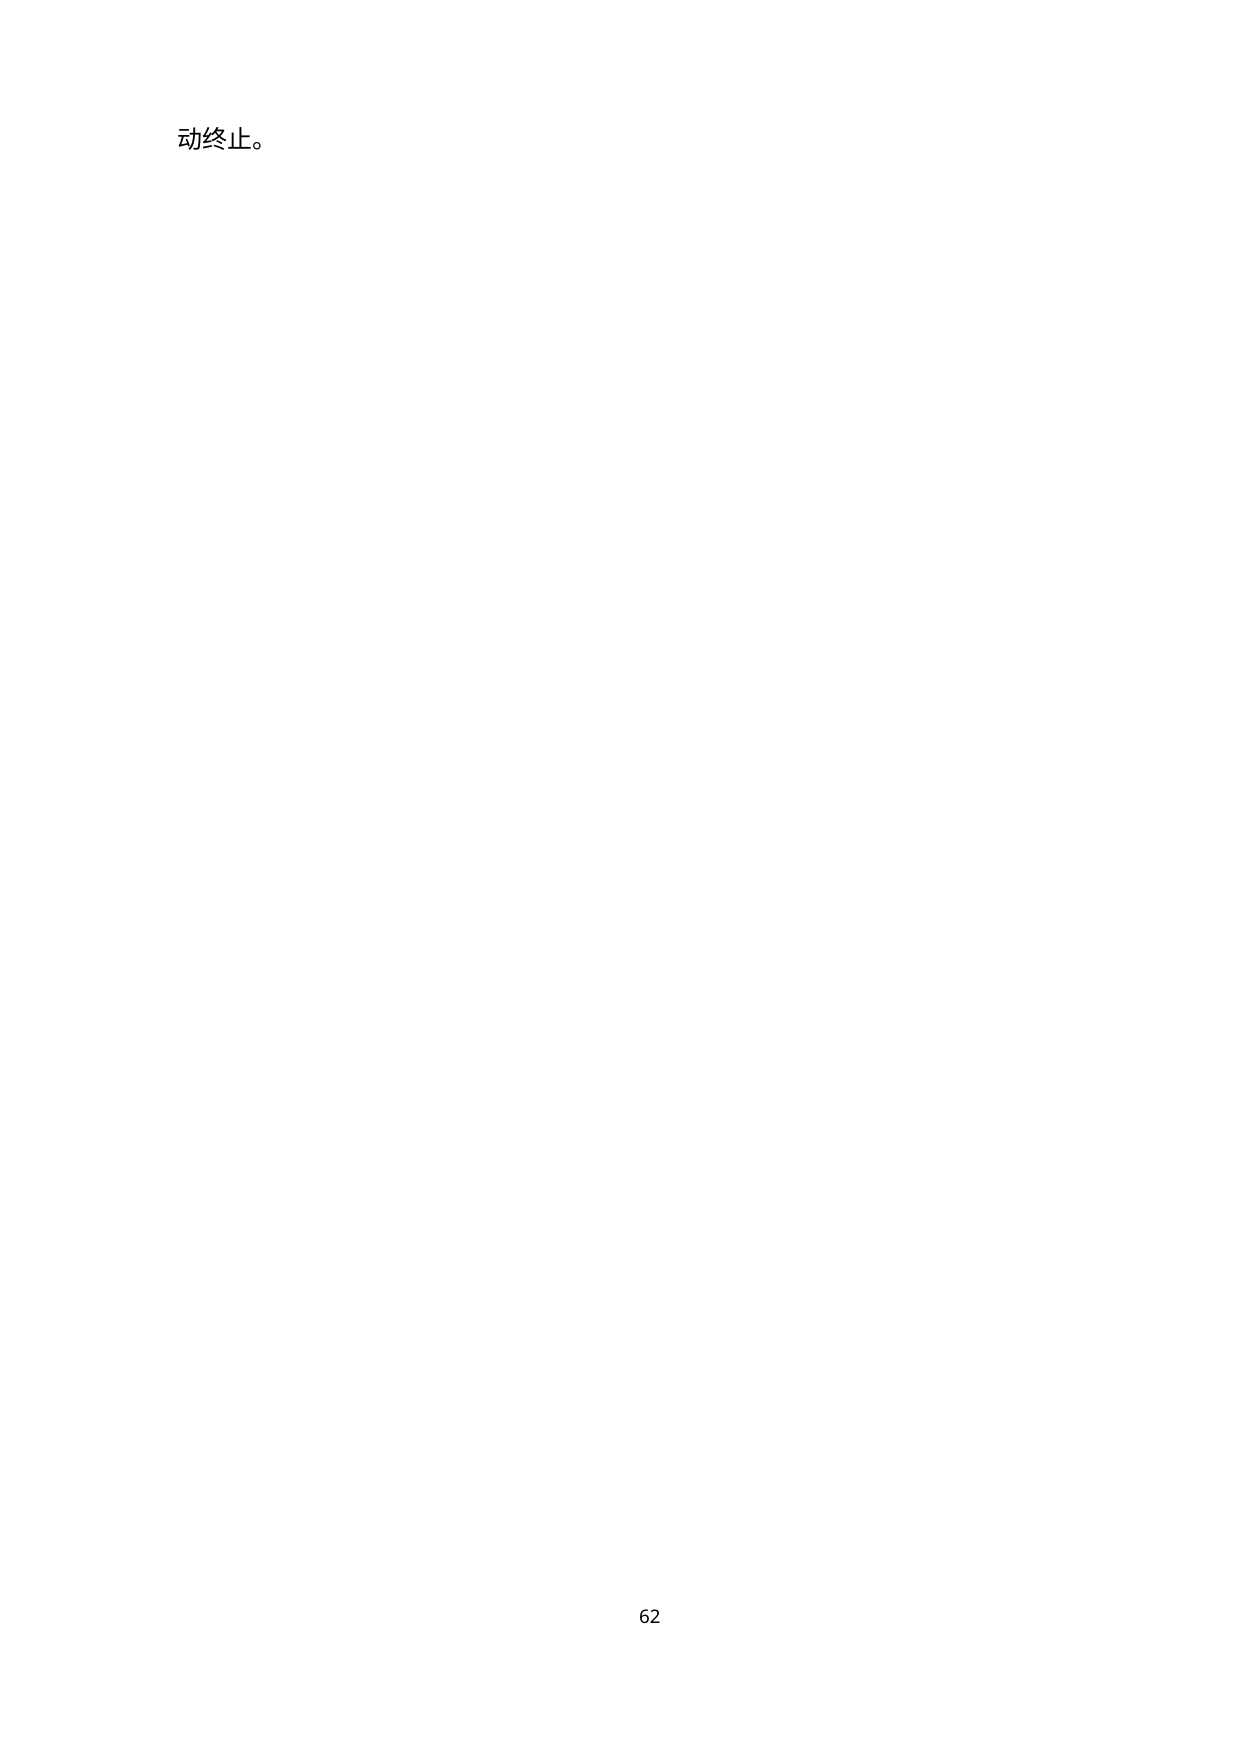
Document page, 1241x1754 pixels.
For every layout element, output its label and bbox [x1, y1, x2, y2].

text [177, 120, 1122, 156]
